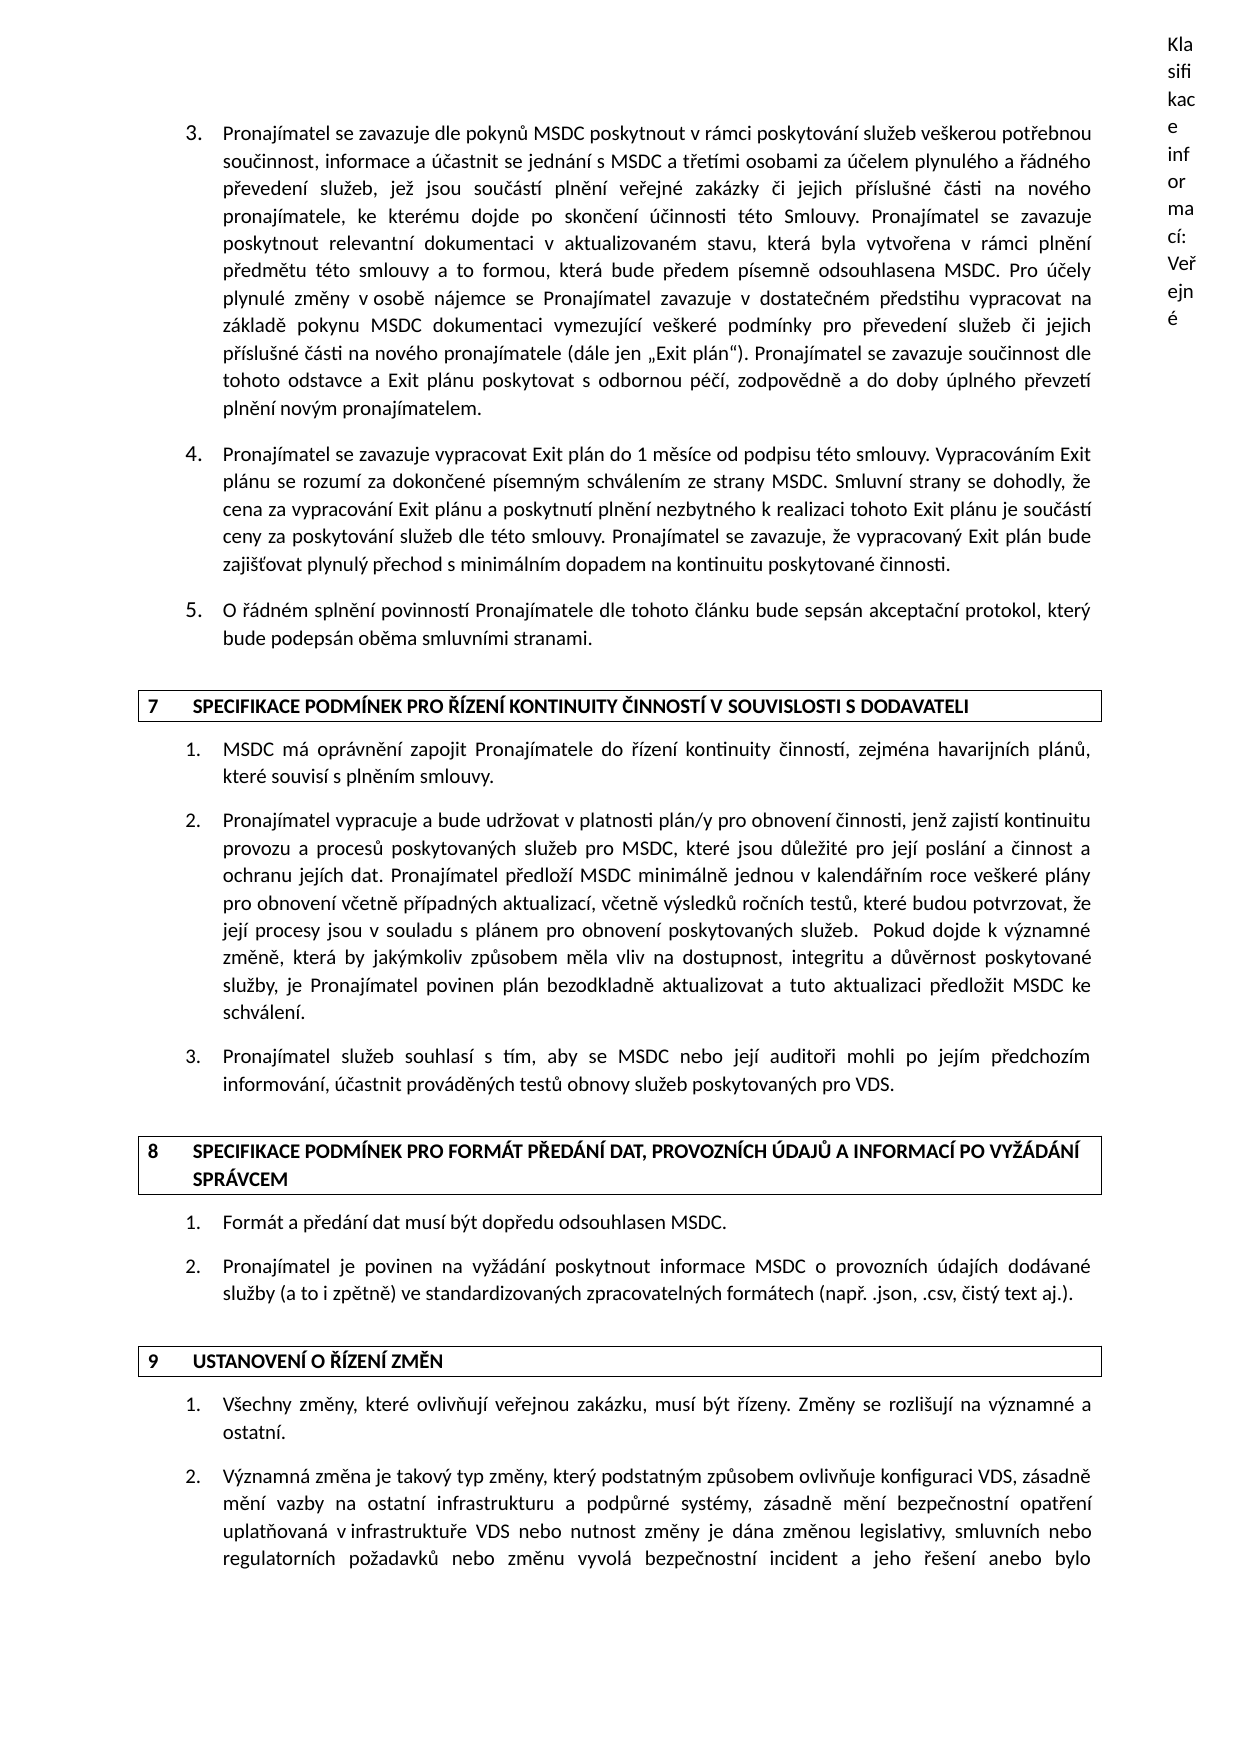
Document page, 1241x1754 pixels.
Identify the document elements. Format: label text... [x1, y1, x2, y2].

list Pronajímatel se zavazuje dle pokynů MSDC poskytnout v rámci poskytování služeb veškerou potřebnou součinnost, informace a účastnit se jednání s MSDC a třetími osobami za účelem plynulého a řádného převedení služeb, jež jsou součástí plnění veřejné zakázky či jejich příslušné části na nového pronajímatele, ke kterému dojde po skončení účinnosti této Smlouvy. Pronajímatel se zavazuje poskytnout relevantní dokumentaci v aktualizovaném stavu, která byla vytvořena v rámci plnění předmětu této smlouvy a to formou, která bude předem písemně odsouhlasena MSDC. Pro účely plynulé změny v osobě nájemce se Pronajímatel zavazuje v dostatečném předstihu vypracovat na základě pokynu MSDC dokumentaci vymezující veškeré podmínky pro převedení služeb či jejich příslušné části na nového pronajímatele (dále jen „Exit plán“). Pronajímatel se zavazuje součinnost dle tohoto odstavce a Exit plánu poskytovat s odbornou péčí, zodpovědně a do doby úplného převzetí plnění novým pronajímatelem. [185, 118, 1093, 420]
subtitle SPECIFIKACE PODMÍNEK PRO FORMÁT PŘEDÁNÍ DAT, PROVOZNÍCH ÚDAJŮ A INFORMACÍ PO VYŽÁDÁNÍ SPRÁVCEM [139, 1137, 1101, 1194]
list Všechny změny, které ovlivňují veřejnou zakázku, musí být řízeny. Změny se rozlišují na významné a ostatní. [185, 1392, 1093, 1444]
list Pronajímatel se zavazuje vypracovat Exit plán do 1 měsíce od podpisu této smlouvy. Vypracováním Exit plánu se rozumí za dokončené písemným schválením ze strany MSDC. Smluvní strany se dohodly, že cena za vypracování Exit plánu a poskytnutí plnění nezbytného k realizaci tohoto Exit plánu je součástí ceny za poskytování služeb dle této smlouvy. Pronajímatel se zavazuje, že vypracovaný Exit plán bude zajišťovat plynulý přechod s minimálním dopadem na kontinuitu poskytované činnosti. [185, 439, 1093, 576]
list Pronajímatel vypracuje a bude udržovat v platnosti plán/y pro obnovení činnosti, jenž zajistí kontinuitu provozu a procesů poskytovaných služeb pro MSDC, které jsou důležité pro její poslání a činnost a ochranu jejích dat. Pronajímatel předloží MSDC minimálně jednou v kalendářním roce veškeré plány pro obnovení včetně případných aktualizací, včetně výsledků ročních testů, které budou potvrzovat, že její procesy jsou v souladu s plánem pro obnovení poskytovaných služeb. Pokud dojde k významné změně, která by jakýmkoliv způsobem měla vliv na dostupnost, integritu a důvěrnost poskytované služby, je Pronajímatel povinen plán bezodkladně aktualizovat a tuto aktualizaci předložit MSDC ke schválení. [185, 807, 1093, 1025]
list O řádném splnění povinností Pronajímatele dle tohoto článku bude sepsán akceptační protokol, který bude podepsán oběma smluvními stranami. [185, 595, 1093, 650]
list Formát a předání dat musí být dopředu odsouhlasen MSDC. [185, 1209, 1093, 1234]
subtitle SPECIFIKACE PODMÍNEK PRO ŘÍZENÍ KONTINUITY ČINNOSTÍ V SOUVISLOSTI S DODAVATELI [139, 691, 1101, 721]
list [185, 1463, 1093, 1571]
list MSDC má oprávnění zapojit Pronajímatele do řízení kontinuity činností, zejména havarijních plánů, které souvisí s plněním smlouvy. [185, 736, 1093, 789]
list Pronajímatel je povinen na vyžádání poskytnout informace MSDC o provozních údajích dodávané služby (a to i zpětně) ve standardizovaných zpracovatelných formátech (např. .json, .csv, čistý text aj.). [185, 1253, 1093, 1306]
subtitle USTANOVENÍ O ŘÍZENÍ ZMĚN [139, 1347, 1101, 1376]
list Pronajímatel služeb souhlasí s tím, aby se MSDC nebo její auditoři mohli po jejím předchozím informování, účastnit prováděných testů obnovy služeb poskytovaných pro VDS. [185, 1043, 1093, 1096]
